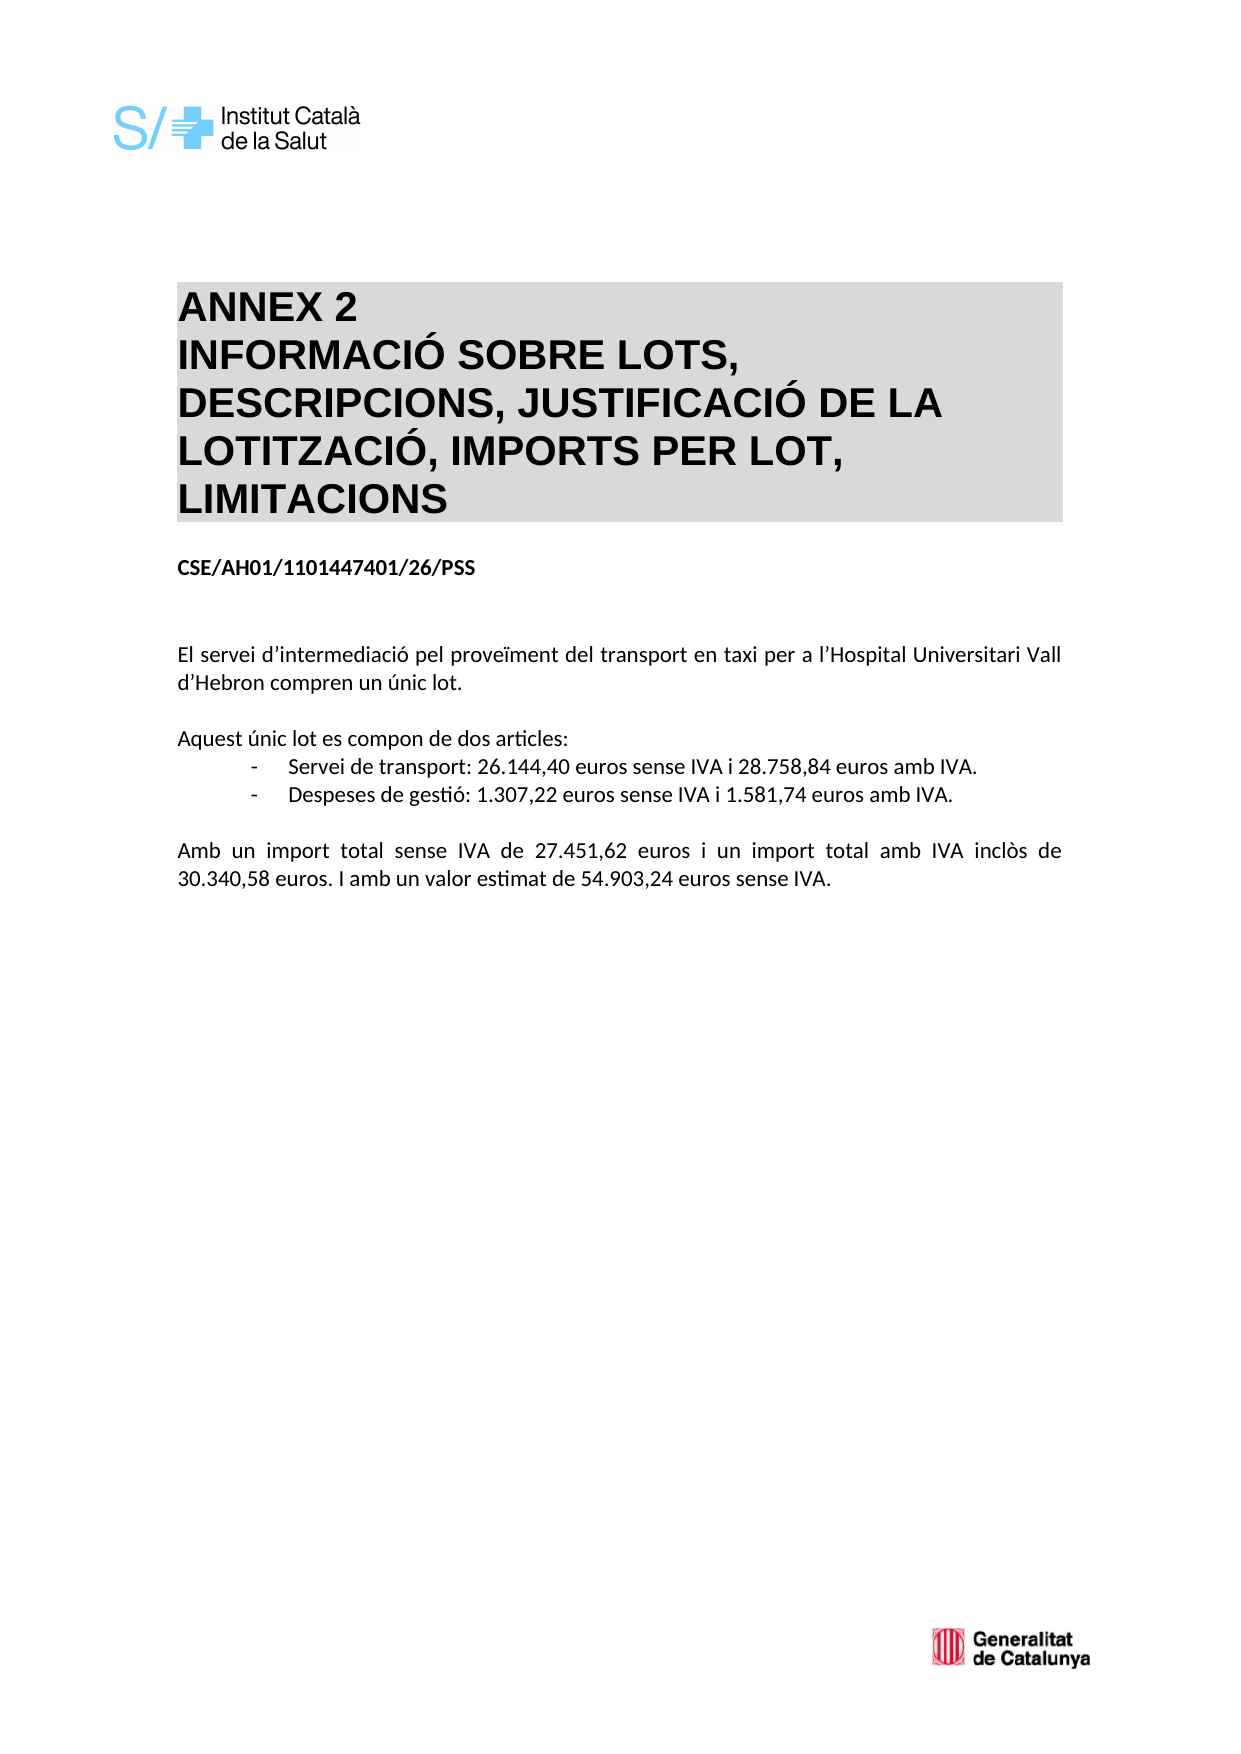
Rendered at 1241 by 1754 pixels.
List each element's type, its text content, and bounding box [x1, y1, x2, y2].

picture [112, 103, 363, 154]
list Despeses de gestió: 1.307,22 euros sense IVA i 1.581,74 euros amb IVA. [251, 781, 1063, 808]
text El servei d’intermediació pel proveïment del transport en taxi per a l’Hospital Universitari Vall d’Hebron compren un únic lot. [177, 640, 1063, 696]
text CSE/AH01/1101447401/26/PSS [177, 553, 1063, 581]
list Servei de transport: 26.144,40 euros sense IVA i 28.758,84 euros amb IVA. [251, 752, 1063, 781]
list Amb un import total sense IVA de 27.451,62 euros i un import total amb IVA inclòs de 30.340,58 euros. I amb un valor estimat de 54.903,24 euros sense IVA. [177, 837, 1063, 893]
text INFORMACIÓ SOBRE LOTS, DESCRIPCIONS, JUSTIFICACIÓ DE LA LOTITZACIÓ, IMPORTS PER LOT, LIMITACIONS [177, 330, 1063, 522]
text Aquest únic lot es compon de dos articles: [177, 724, 1063, 752]
text ANNEX 2 [177, 282, 1063, 330]
picture [893, 1621, 1129, 1674]
